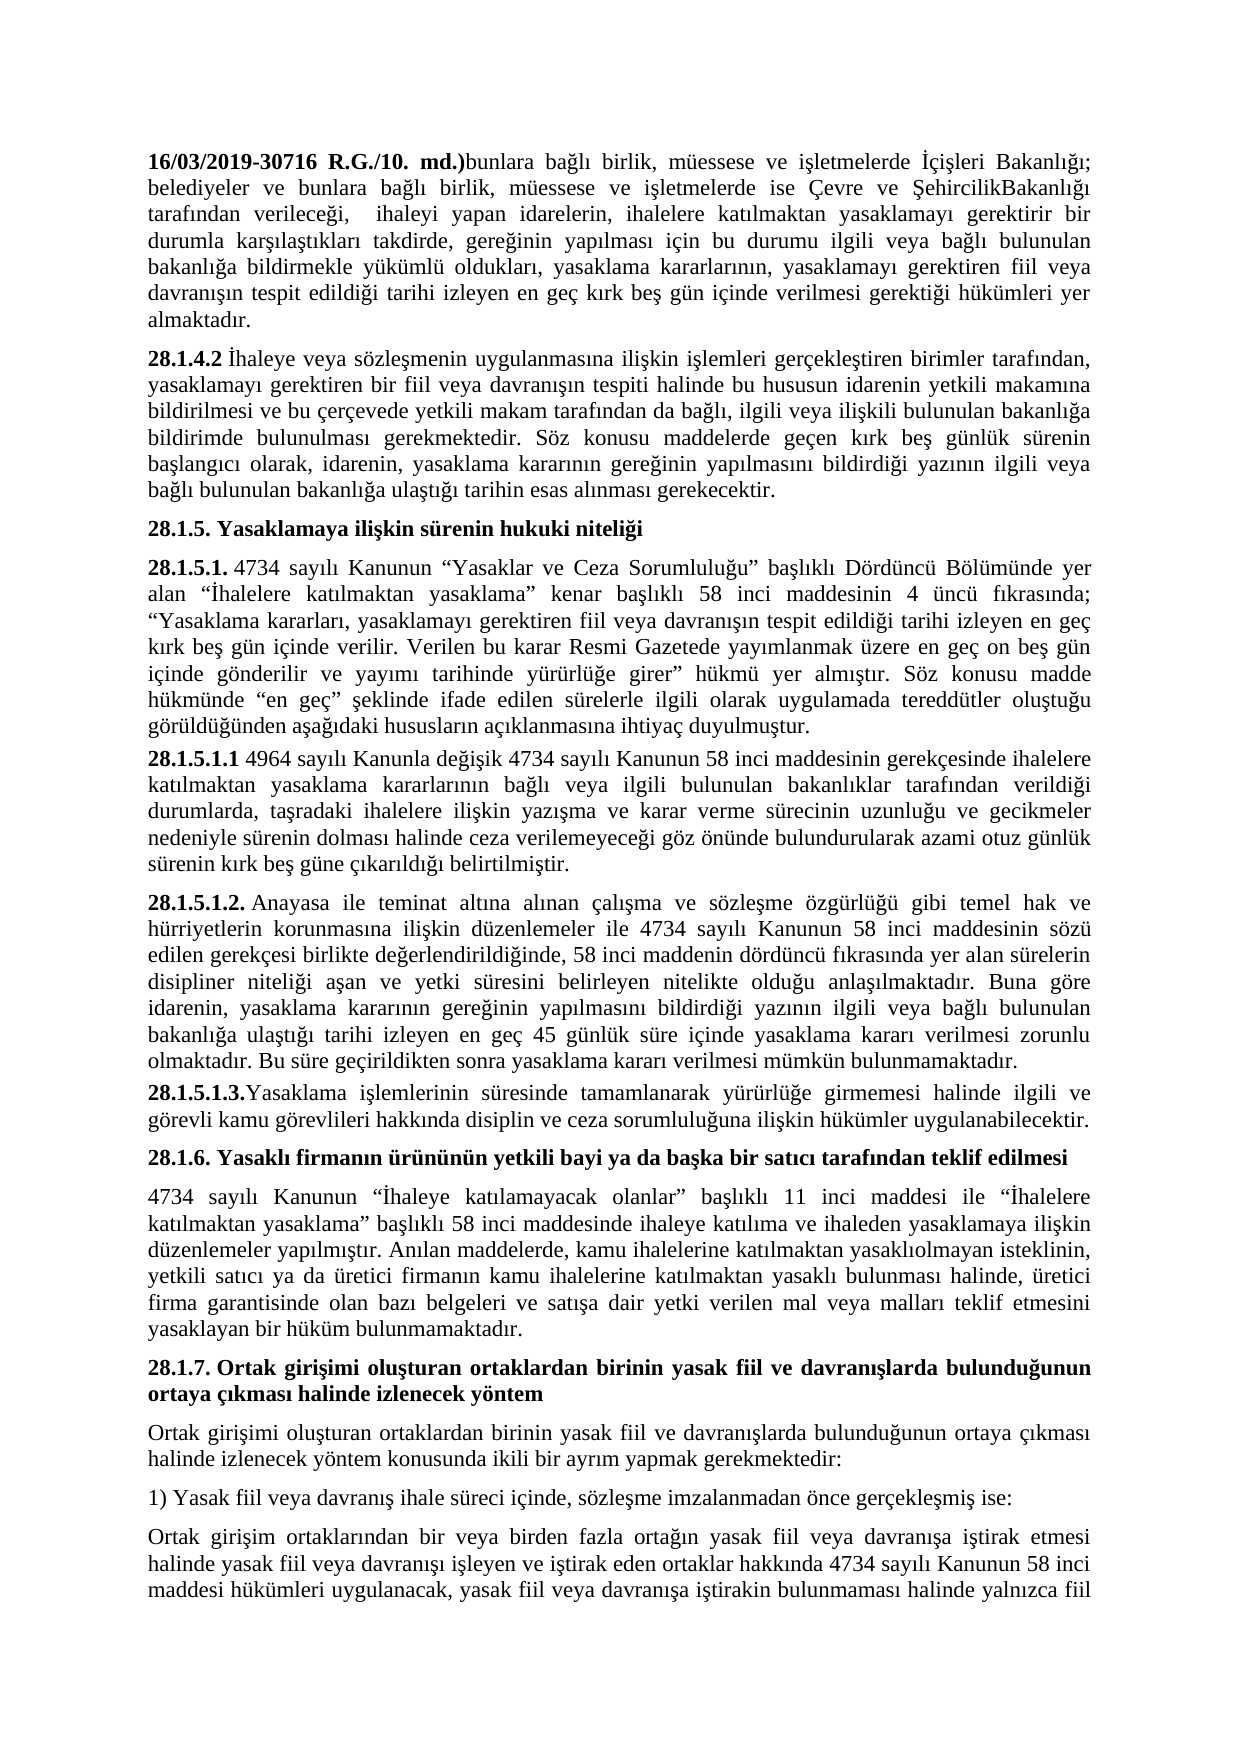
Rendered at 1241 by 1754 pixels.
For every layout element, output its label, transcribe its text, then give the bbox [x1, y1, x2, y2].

text 28.1.7. Ortak girişimi oluşturan ortaklardan birinin yasak fiil ve davranışlarda bulunduğunun ortaya çıkması halinde izlenecek yöntem [148, 1354, 1092, 1407]
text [148, 148, 1092, 332]
text 28.1.4.2 İhaleye veya sözleşmenin uygulanmasına ilişkin işlemleri gerçekleştiren birimler tarafından, yasaklamayı gerektiren bir fiil veya davranışın tespiti halinde bu hususun idarenin yetkili makamına bildirilmesi ve bu çerçevede yetkili makam tarafından da bağlı, ilgili veya ilişkili bulunulan bakanlığa bildirimde bulunulması gerekmektedir. Söz konusu maddelerde geçen kırk beş günlük sürenin başlangıcı olarak, idarenin, yasaklama kararının gereğinin yapılmasını bildirdiği yazının ilgili veya bağlı bulunulan bakanlığa ulaştığı tarihin esas alınması gerekecektir. [148, 345, 1092, 503]
text 28.1.5.1. 4734 sayılı Kanunun “Yasaklar ve Ceza Sorumluluğu” başlıklı Dördüncü Bölümünde yer alan “İhalelere katılmaktan yasaklama” kenar başlıklı 58 inci maddesinin 4 üncü fıkrasında; “Yasaklama kararları, yasaklamayı gerektiren fiil veya davranışın tespit edildiği tarihi izleyen en geç kırk beş gün içinde verilir. Verilen bu karar Resmi Gazetede yayımlanmak üzere en geç on beş gün içinde gönderilir ve yayımı tarihinde yürürlüğe girer” hükmü yer almıştır. Söz konusu madde hükmünde “en geç” şeklinde ifade edilen sürelerle ilgili olarak uygulamada tereddütler oluştuğu görüldüğünden aşağıdaki hususların açıklanmasına ihtiyaç duyulmuştur. [148, 554, 1092, 739]
text 4734 sayılı Kanunun “İhaleye katılamayacak olanlar” başlıklı 11 inci maddesi ile “İhalelere katılmaktan yasaklama” başlıklı 58 inci maddesinde ihaleye katılıma ve ihaleden yasaklamaya ilişkin düzenlemeler yapılmıştır. Anılan maddelerde, kamu ihalelerine katılmaktan yasaklıolmayan isteklinin, yetkili satıcı ya da üretici firmanın kamu ihalelerine katılmaktan yasaklı bulunması halinde, üretici firma garantisinde olan bazı belgeleri ve satışa dair yetki verilen mal veya malları teklif etmesini yasaklayan bir hüküm bulunmamaktadır. [148, 1183, 1092, 1341]
text 28.1.5.1.3.Yasaklama işlemlerinin süresinde tamamlanarak yürürlüğe girmemesi halinde ilgili ve görevli kamu görevlileri hakkında disiplin ve ceza sorumluluğuna ilişkin hükümler uygulanabilecektir. [148, 1079, 1092, 1132]
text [148, 1523, 1092, 1602]
text 28.1.5. Yasaklamaya ilişkin sürenin hukuki niteliği [148, 515, 1092, 542]
text Ortak girişimi oluşturan ortaklardan birinin yasak fiil ve davranışlarda bulunduğunun ortaya çıkması halinde izlenecek yöntem konusunda ikili bir ayrım yapmak gerekmektedir: [148, 1419, 1092, 1472]
text 1) Yasak fiil veya davranış ihale süreci içinde, sözleşme imzalanmadan önce gerçekleşmiş ise: [148, 1484, 1092, 1511]
text 28.1.5.1.1 4964 sayılı Kanunla değişik 4734 sayılı Kanunun 58 inci maddesinin gerekçesinde ihalelere katılmaktan yasaklama kararlarının bağlı veya ilgili bulunulan bakanlıklar tarafından verildiği durumlarda, taşradaki ihalelere ilişkin yazışma ve karar verme sürecinin uzunluğu ve gecikmeler nedeniyle sürenin dolması halinde ceza verilemeyeceği göz önünde bulundurularak azami otuz günlük sürenin kırk beş güne çıkarıldığı belirtilmiştir. [148, 744, 1092, 876]
text 28.1.5.1.2. Anayasa ile teminat altına alınan çalışma ve sözleşme özgürlüğü gibi temel hak ve hürriyetlerin korunmasına ilişkin düzenlemeler ile 4734 sayılı Kanunun 58 inci maddesinin sözü edilen gerekçesi birlikte değerlendirildiğinde, 58 inci maddenin dördüncü fıkrasında yer alan sürelerin disipliner niteliği aşan ve yetki süresini belirleyen nitelikte olduğu anlaşılmaktadır. Buna göre idarenin, yasaklama kararının gereğinin yapılmasını bildirdiği yazının ilgili veya bağlı bulunulan bakanlığa ulaştığı tarihi izleyen en geç 45 günlük süre içinde yasaklama kararı verilmesi zorunlu olmaktadır. Bu süre geçirildikten sonra yasaklama kararı verilmesi mümkün bulunmamaktadır. [148, 889, 1092, 1073]
text 28.1.6. Yasaklı firmanın ürününün yetkili bayi ya da başka bir satıcı tarafından teklif edilmesi [148, 1144, 1092, 1171]
